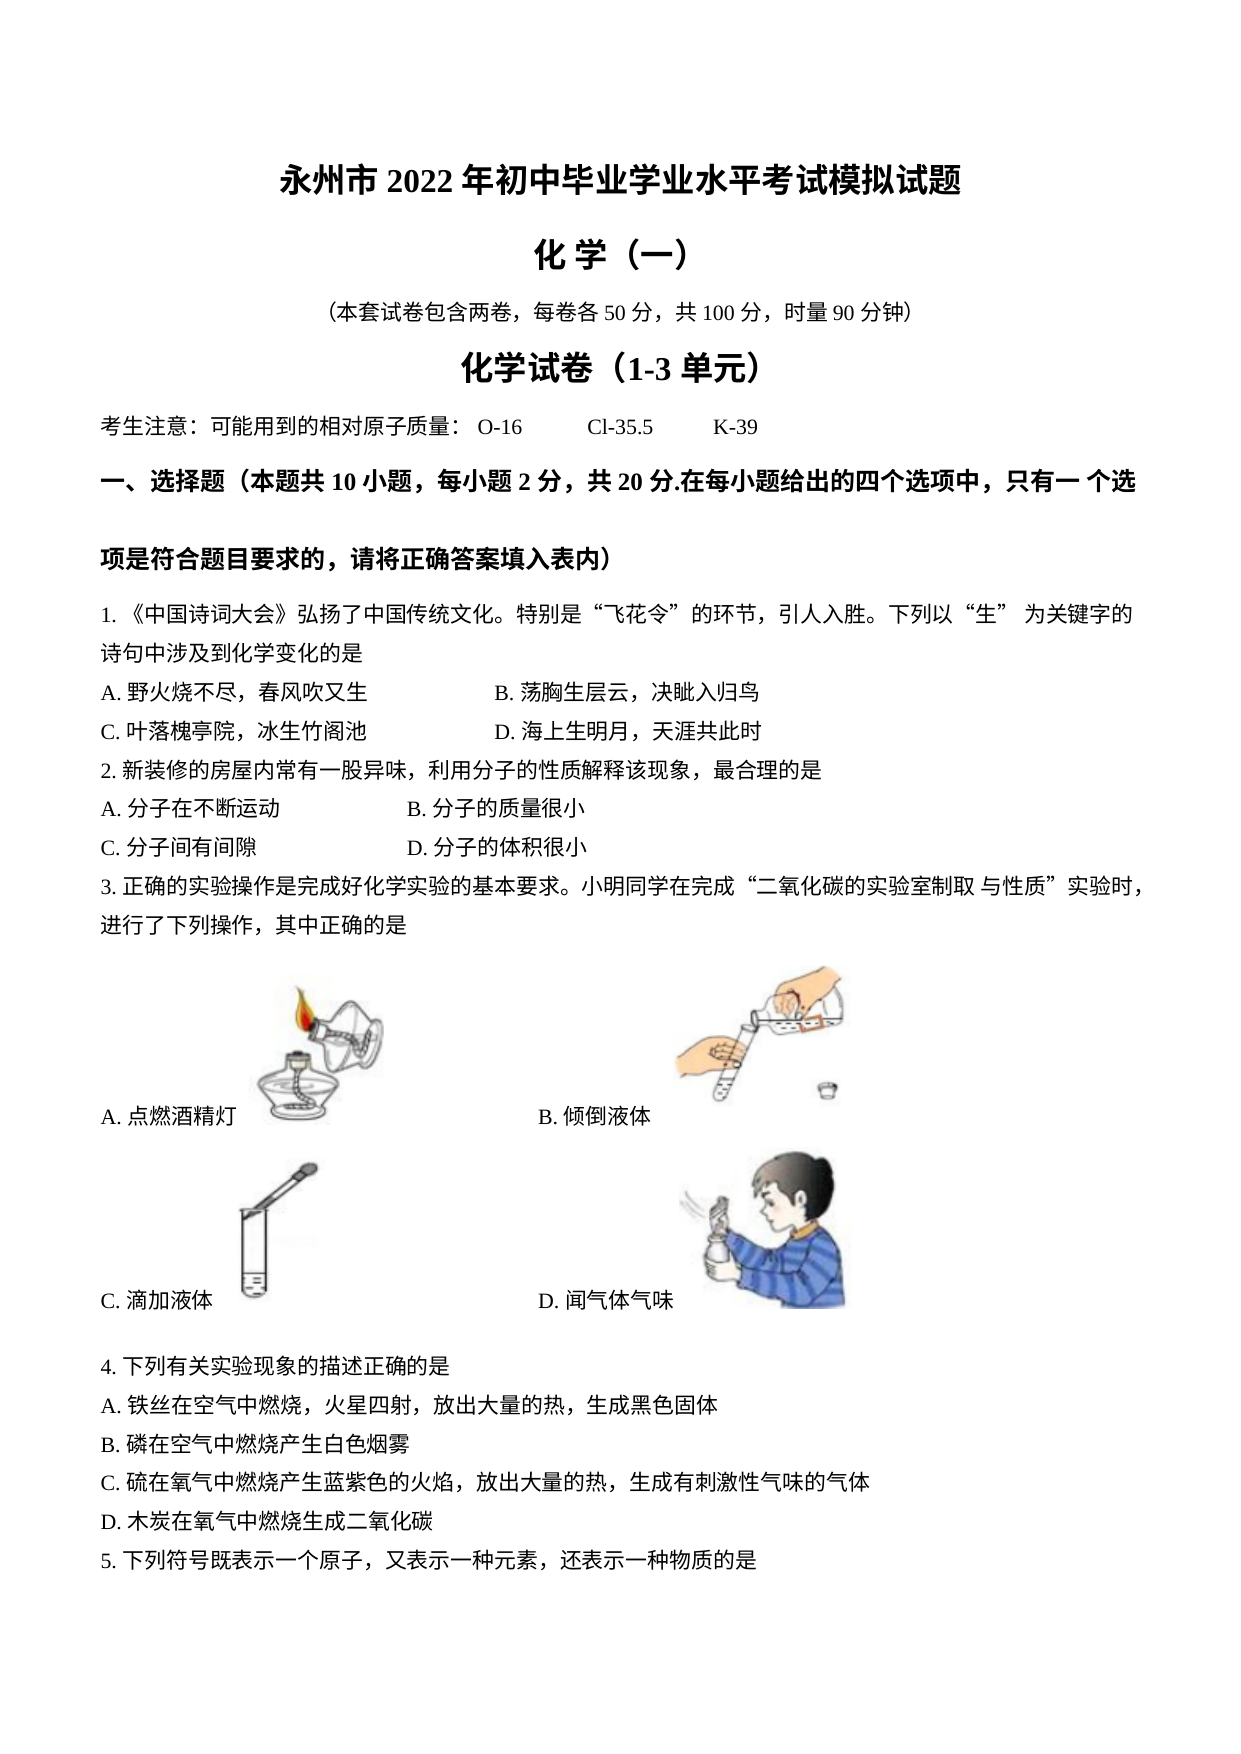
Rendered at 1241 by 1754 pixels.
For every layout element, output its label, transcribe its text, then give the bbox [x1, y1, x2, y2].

text 2. 新装修的房屋内常有一股异味，利用分子的性质解释该现象，最合理的是 [100, 752, 1140, 785]
text C. 叶落槐亭院，冰生竹阁池 D. 海上生明月，天涯共此时 [100, 713, 1140, 746]
text 化学试卷（1-3 单元） [100, 334, 1140, 399]
text 永州市 2022 年初中毕业学业水平考试模拟试题 [100, 146, 1140, 211]
text 考生注意：可能用到的相对原子质量： O-16 Cl-35.5 K-39 [100, 408, 1140, 441]
text 5. 下列符号既表示一个原子，又表示一种元素，还表示一种物质的是 [100, 1542, 1140, 1575]
picture [655, 946, 872, 1125]
text 一、选择题（本题共 10 小题，每小题 2 分，共 20 分.在每小题给出的四个选项中，只有一 个选项是符合题目要求的，请将正确答案填入表内） [100, 447, 1140, 590]
text C. 分子间有间隙 D. 分子的体积很小 [100, 830, 1140, 862]
text 3. 正确的实验操作是完成好化学实验的基本要求。小明同学在完成“二氧化碳的实验室制取 与性质”实验时，进行了下列操作，其中正确的是 [100, 868, 1140, 940]
text （本套试卷包含两卷，每卷各 50 分，共 100 分，时量 90 分钟） [100, 295, 1140, 327]
text C. 滴加液体 D. 闻气体气味 [100, 1147, 1140, 1342]
text A. 野火烧不尽，春风吹又生 B. 荡胸生层云，决眦入归鸟 [100, 675, 1140, 707]
picture [218, 1147, 338, 1309]
text 化 学（一） [100, 220, 1140, 285]
text 1. 《中国诗词大会》弘扬了中国传统文化。特别是“飞花令”的环节，引人入胜。下列以“生” 为关键字的诗句中涉及到化学变化的是 [100, 597, 1140, 668]
text A. 铁丝在空气中燃烧，火星四射，放出大量的热，生成黑色固体 [100, 1387, 1140, 1420]
picture [678, 1147, 864, 1309]
text 4. 下列有关实验现象的描述正确的是 [100, 1349, 1140, 1381]
text C. 硫在氧气中燃烧产生蓝紫色的火焰，放出大量的热，生成有刺激性气味的气体 [100, 1465, 1140, 1497]
text A. 分子在不断运动 B. 分子的质量很小 [100, 791, 1140, 823]
text B. 磷在空气中燃烧产生白色烟雾 [100, 1426, 1140, 1459]
text D. 木炭在氧气中燃烧生成二氧化碳 [100, 1504, 1140, 1536]
picture [241, 972, 395, 1125]
